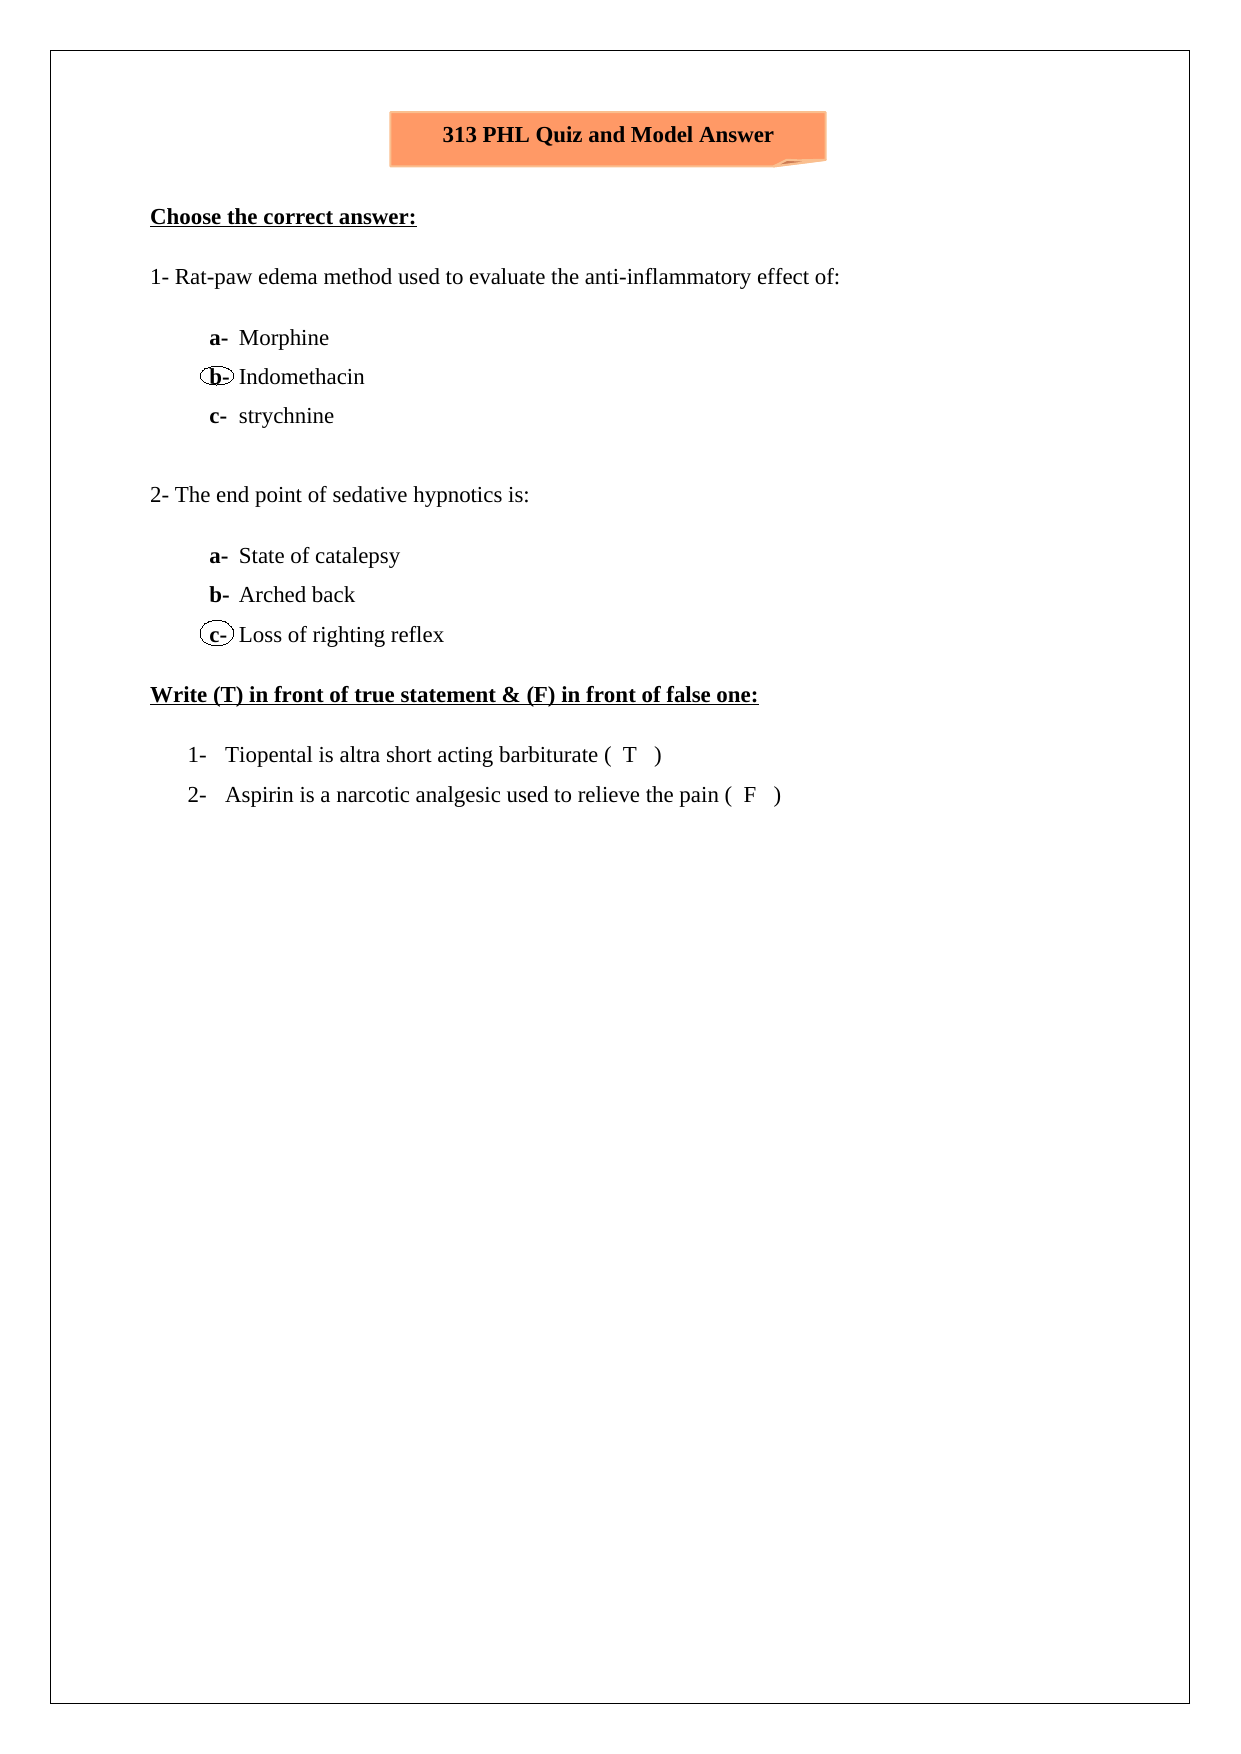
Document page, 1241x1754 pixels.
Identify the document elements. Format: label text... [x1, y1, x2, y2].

list Aspirin is a narcotic analgesic used to relieve the pain ( F ) [187, 781, 1090, 807]
list Morphine [209, 324, 1090, 350]
list Tiopental is altra short acting barbiturate ( T ) [187, 741, 1090, 768]
list State of catalepsy [209, 542, 1090, 568]
list strychnine [209, 403, 1090, 429]
text Write (T) in front of true statement & (F) in front of false one: [150, 681, 1090, 707]
list Loss of righting reflex [209, 621, 1090, 647]
list Indomethacin [209, 363, 1090, 389]
list Arched back [209, 581, 1090, 608]
text Choose the correct answer: [150, 203, 1090, 229]
text 2- The end point of sedative hypnotics is: [150, 482, 1090, 508]
text 1- Rat-paw edema method used to evaluate the anti-inflammatory effect of: [150, 263, 1090, 290]
